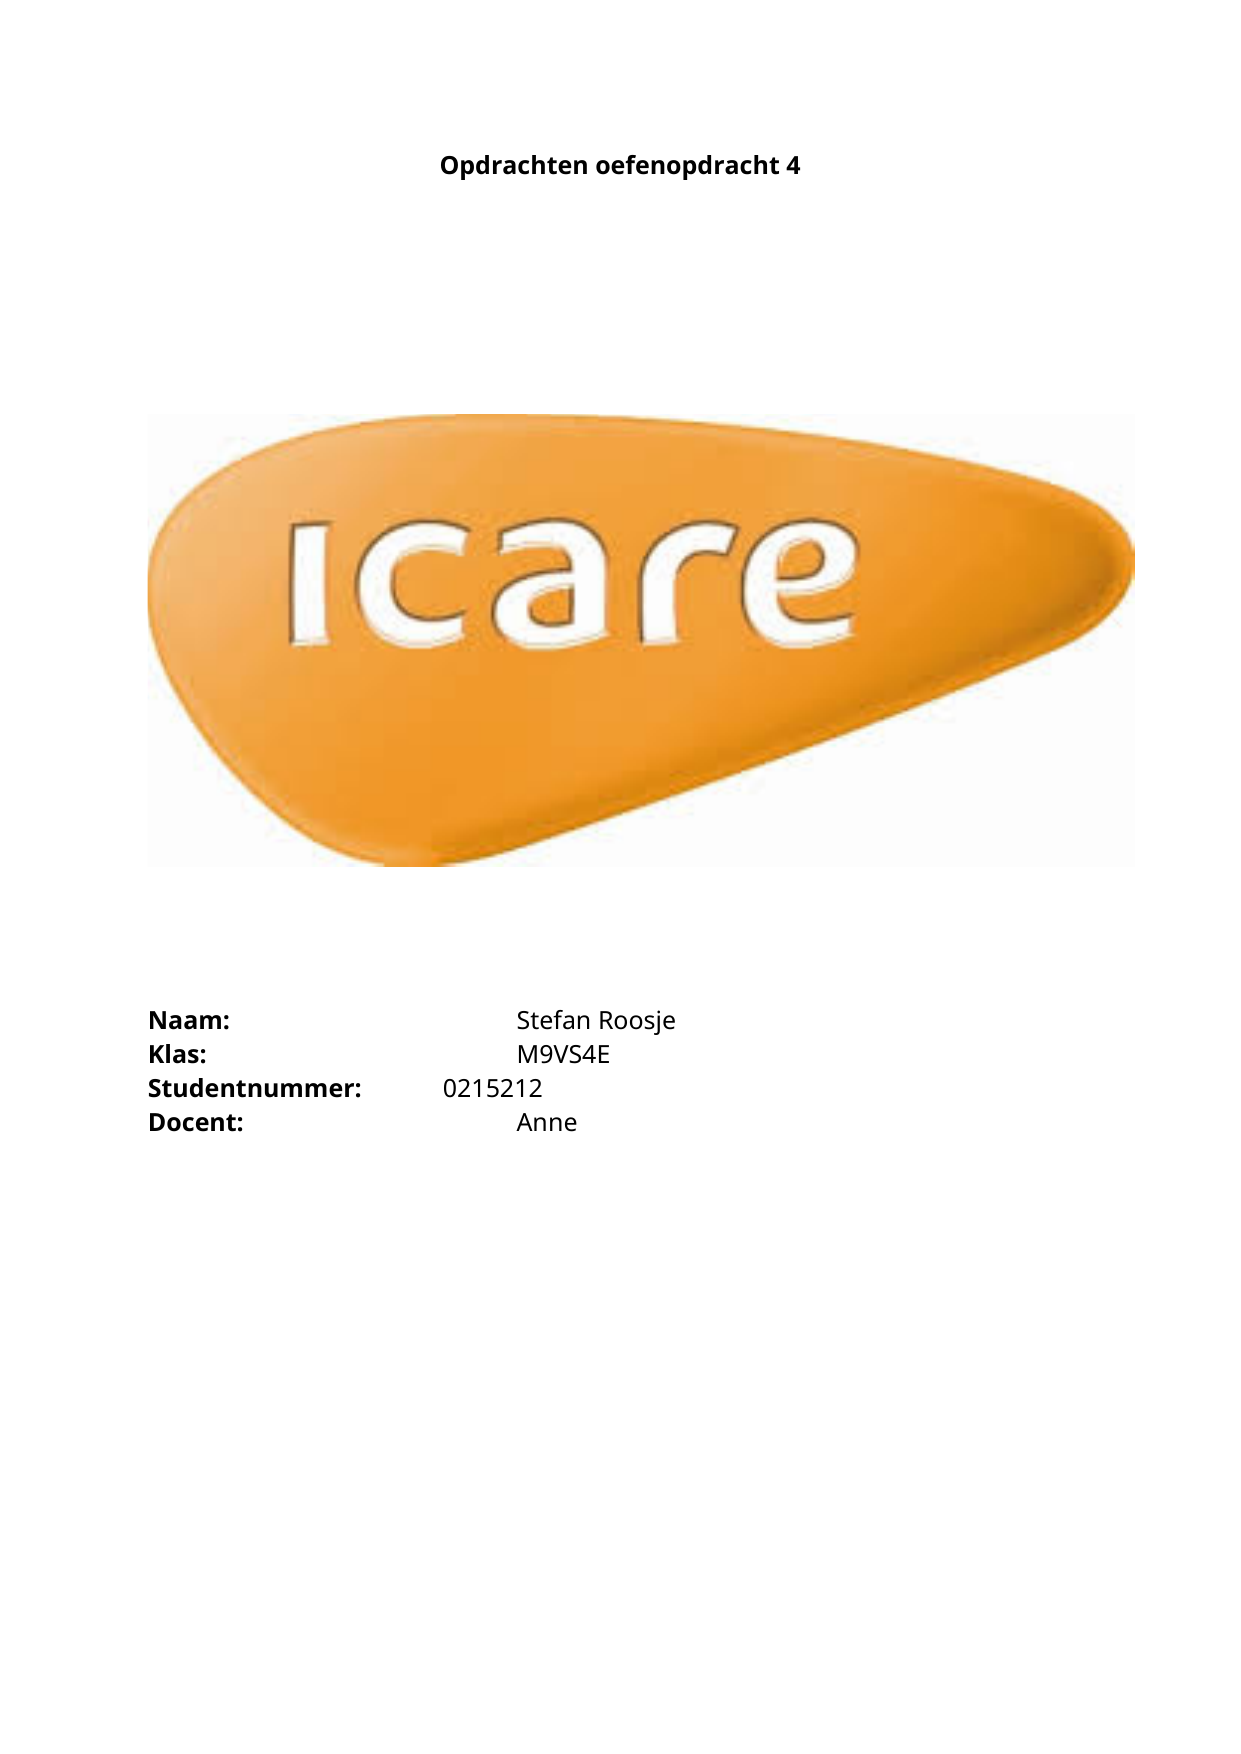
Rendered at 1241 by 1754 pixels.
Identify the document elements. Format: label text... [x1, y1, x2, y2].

text Studentnummer: 0215212 [148, 1071, 1093, 1105]
text Naam: Stefan Roosje [148, 1003, 1093, 1037]
picture [147, 414, 1135, 867]
text Klas: M9VS4E [148, 1037, 1093, 1071]
text Opdrachten oefenopdracht 4 [148, 148, 1093, 182]
text Docent: Anne [148, 1105, 1093, 1139]
